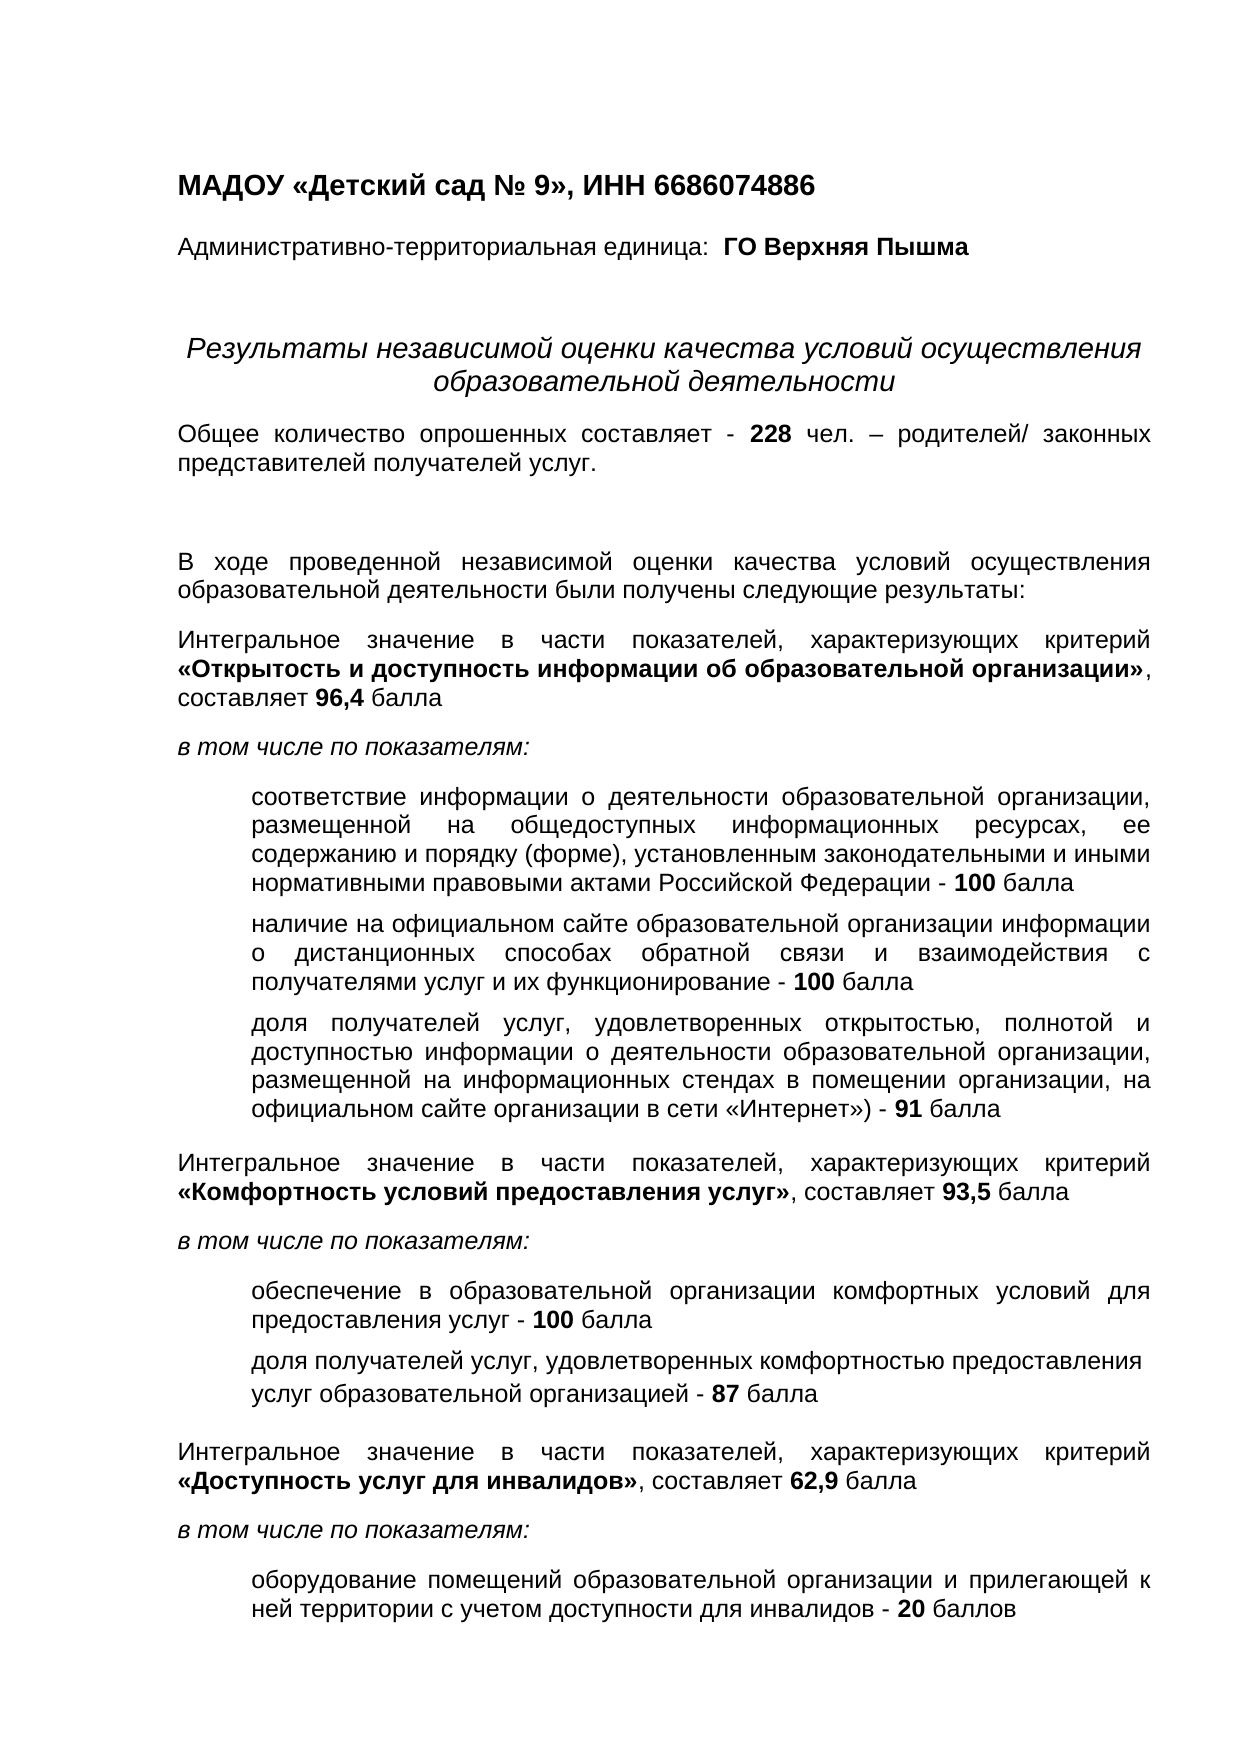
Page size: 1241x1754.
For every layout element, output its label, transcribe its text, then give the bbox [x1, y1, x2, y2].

text Административно-территориальная единица: ГО Верхняя Пышма [177, 232, 1152, 260]
text Результаты независимой оценки качества условий осуществления образовательной деятельности [177, 331, 1152, 398]
text оборудование помещений образовательной организации и прилегающей к ней территории с учетом доступности для инвалидов - 20 баллов [251, 1565, 1152, 1622]
text Интегральное значение в части показателей, характеризующих критерий «Доступность услуг для инвалидов», составляет 62,9 балла [177, 1437, 1152, 1494]
text Интегральное значение в части показателей, характеризующих критерий «Комфортность условий предоставления услуг», составляет 93,5 балла [177, 1148, 1152, 1205]
text соответствие информации о деятельности образовательной организации, размещенной на общедоступных информационных ресурсах, ее содержанию и порядку (форме), установленным законодательными и иными нормативными правовыми актами Российской Федерации - 100 балла [251, 782, 1152, 897]
text наличие на официальном сайте образовательной организации информации о дистанционных способах обратной связи и взаимодействия с получателями услуг и их функционирование - 100 балла [251, 909, 1152, 995]
text Общее количество опрошенных составляет - 228 чел. – родителей/ законных представителей получателей услуг. [177, 419, 1152, 476]
text в том числе по показателям: [177, 1515, 1152, 1544]
text в том числе по показателям: [177, 1226, 1152, 1255]
text В ходе проведенной независимой оценки качества условий осуществления образовательной деятельности были получены следующие результаты: [177, 547, 1152, 604]
text Интегральное значение в части показателей, характеризующих критерий «Открытость и доступность информации об образовательной организации», составляет 96,4 балла [177, 625, 1152, 711]
subtitle МАДОУ «Детский сад № 9», ИНН 6686074886 [177, 168, 1152, 202]
text доля получателей услуг, удовлетворенных комфортностью предоставления услуг образовательной организацией - 87 балла [251, 1346, 1152, 1408]
text в том числе по показателям: [177, 732, 1152, 761]
text обеспечение в образовательной организации комфортных условий для предоставления услуг - 100 балла [251, 1276, 1152, 1333]
text доля получателей услуг, удовлетворенных открытостью, полнотой и доступностью информации о деятельности образовательной организации, размещенной на информационных стендах в помещении организации, на официальном сайте организации в сети «Интернет») - 91 балла [251, 1008, 1152, 1123]
